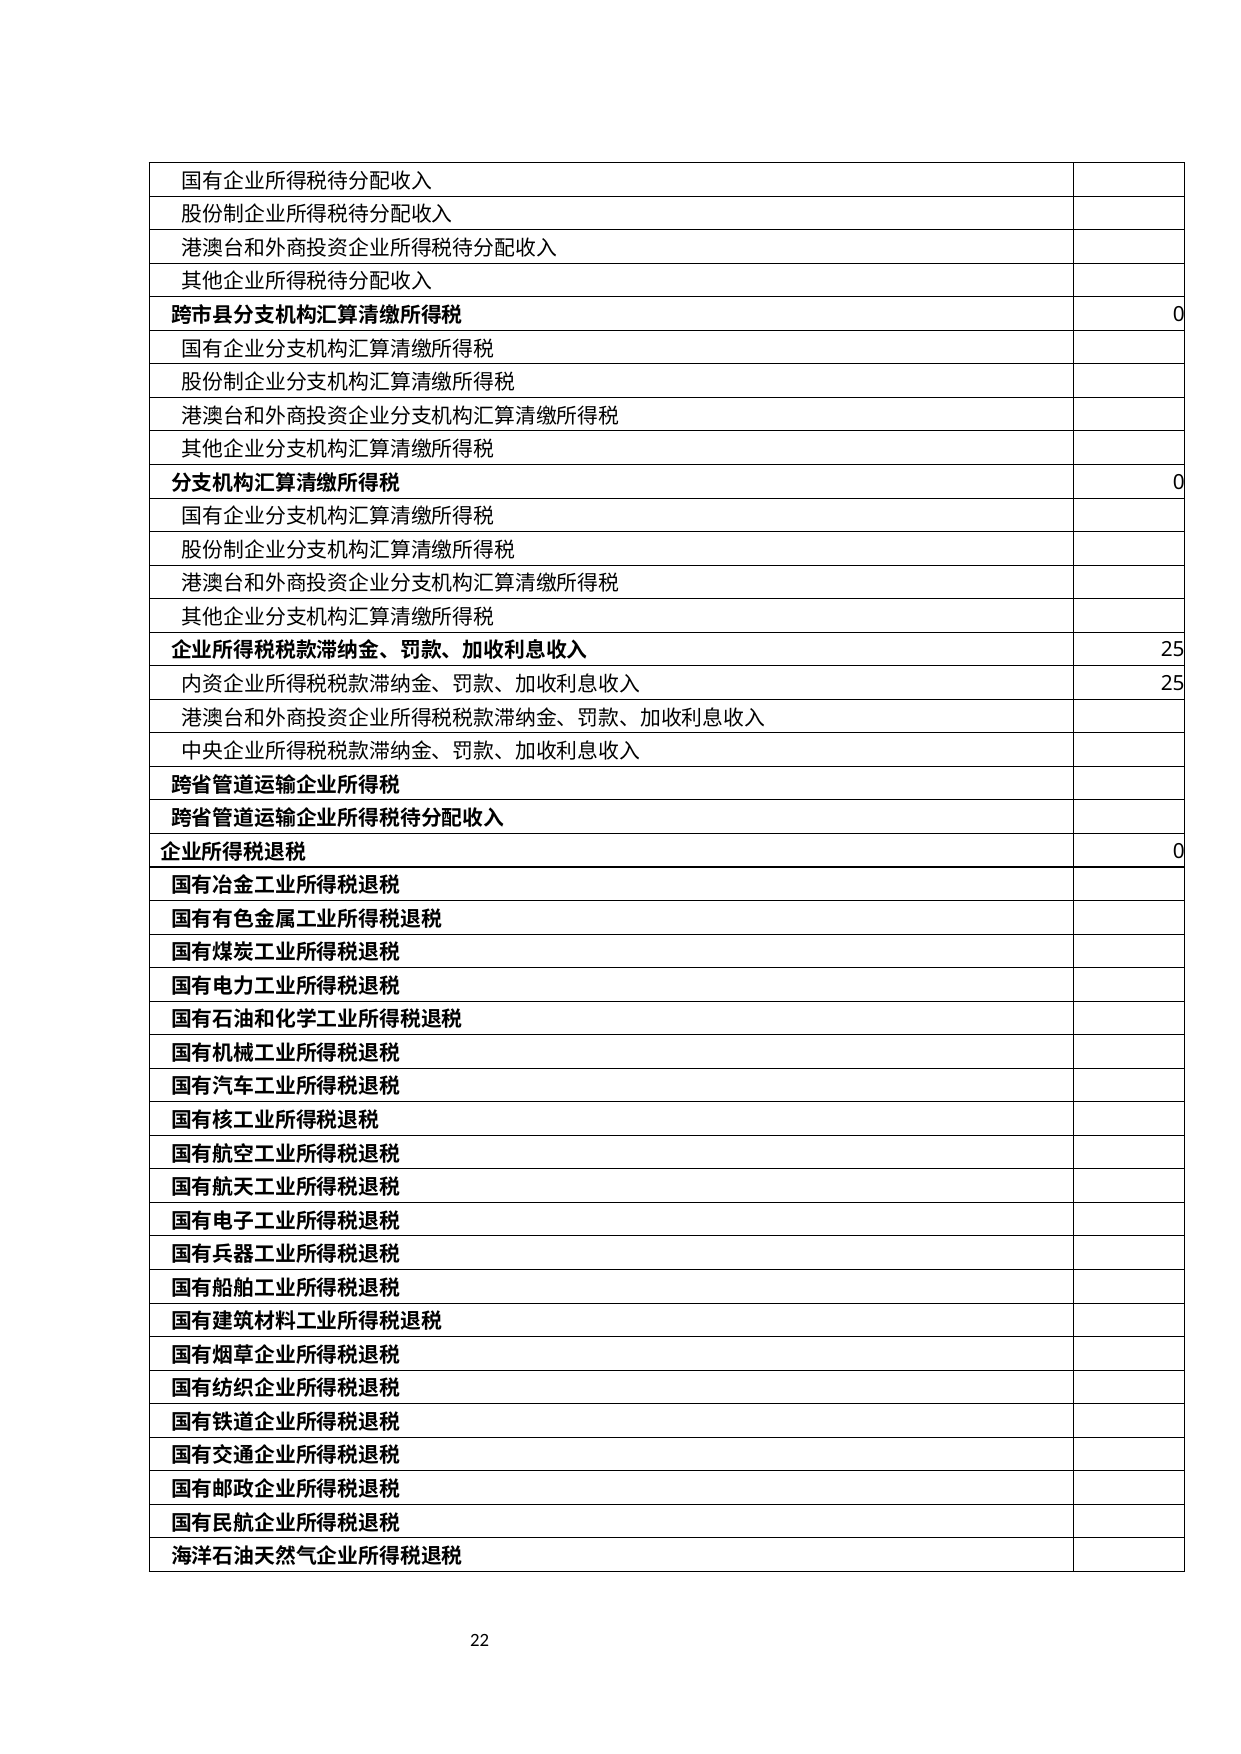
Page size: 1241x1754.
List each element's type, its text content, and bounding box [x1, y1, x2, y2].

table_cell 港澳台和外商投资企业所得税待分配收入 [150, 230, 1073, 263]
table_cell [1074, 868, 1184, 900]
table_cell [1074, 1236, 1184, 1269]
table_cell 25 [1074, 633, 1184, 665]
table_cell [1074, 1136, 1184, 1168]
table_cell 企业所得税退税 [150, 834, 1073, 866]
table_cell 跨市县分支机构汇算清缴所得税 [150, 297, 1073, 330]
table_cell 国有汽车工业所得税退税 [150, 1069, 1073, 1101]
table_cell 国有兵器工业所得税退税 [150, 1236, 1073, 1269]
table_cell [1074, 700, 1184, 732]
table_cell 国有机械工业所得税退税 [150, 1035, 1073, 1068]
table_cell 企业所得税税款滞纳金、罚款、加收利息收入 [150, 633, 1073, 665]
table_cell 国有企业所得税待分配收入 [150, 163, 1073, 196]
table_cell 分支机构汇算清缴所得税 [150, 465, 1073, 497]
table_cell 国有煤炭工业所得税退税 [150, 935, 1073, 967]
table_cell [1074, 1169, 1184, 1202]
table_cell 25 [1074, 666, 1184, 699]
table_cell [1074, 532, 1184, 564]
table_cell 股份制企业分支机构汇算清缴所得税 [150, 532, 1073, 564]
table_cell 国有铁道企业所得税退税 [150, 1404, 1073, 1437]
table_cell 0 [1074, 297, 1184, 330]
table_cell [1074, 767, 1184, 799]
table_cell 中央企业所得税税款滞纳金、罚款、加收利息收入 [150, 733, 1073, 766]
table_cell 0 [1074, 465, 1184, 497]
table_cell 国有纺织企业所得税退税 [150, 1371, 1073, 1403]
table_cell [1074, 1337, 1184, 1369]
table_cell 国有核工业所得税退税 [150, 1102, 1073, 1135]
table_cell [1074, 197, 1184, 229]
table_cell [1074, 264, 1184, 296]
table_cell [1074, 1035, 1184, 1068]
table_cell [1074, 733, 1184, 766]
table_cell 海洋石油天然气企业所得税退税 [150, 1538, 1073, 1571]
table_cell 国有邮政企业所得税退税 [150, 1471, 1073, 1504]
table_cell 跨省管道运输企业所得税待分配收入 [150, 800, 1073, 833]
table_cell [1074, 1538, 1184, 1571]
table_cell 国有民航企业所得税退税 [150, 1505, 1073, 1537]
table_cell [1074, 1270, 1184, 1302]
table_cell [1074, 230, 1184, 263]
table_cell [1074, 431, 1184, 464]
table_cell 跨省管道运输企业所得税 [150, 767, 1073, 799]
table_cell [1074, 1505, 1184, 1537]
table_cell 国有航空工业所得税退税 [150, 1136, 1073, 1168]
table_cell [1074, 163, 1184, 196]
table_cell [1074, 901, 1184, 933]
table_cell [1074, 1438, 1184, 1470]
table_cell 国有烟草企业所得税退税 [150, 1337, 1073, 1369]
table_cell [1074, 1002, 1184, 1034]
table_cell [1074, 968, 1184, 1001]
table_cell [1074, 566, 1184, 598]
table_cell 其他企业所得税待分配收入 [150, 264, 1073, 296]
table_cell [1074, 364, 1184, 397]
table_cell 港澳台和外商投资企业分支机构汇算清缴所得税 [150, 566, 1073, 598]
table_cell [1074, 599, 1184, 632]
table_cell 其他企业分支机构汇算清缴所得税 [150, 431, 1073, 464]
table_cell 股份制企业分支机构汇算清缴所得税 [150, 364, 1073, 397]
table_cell [1074, 800, 1184, 833]
table_cell 国有建筑材料工业所得税退税 [150, 1304, 1073, 1336]
table_cell 国有航天工业所得税退税 [150, 1169, 1073, 1202]
table_cell [1074, 1404, 1184, 1437]
table_cell [1074, 935, 1184, 967]
table_cell 国有交通企业所得税退税 [150, 1438, 1073, 1470]
table_cell 国有石油和化学工业所得税退税 [150, 1002, 1073, 1034]
table_cell [1074, 1371, 1184, 1403]
table_cell 0 [1074, 834, 1184, 866]
table_cell [1074, 1203, 1184, 1235]
table_cell 内资企业所得税税款滞纳金、罚款、加收利息收入 [150, 666, 1073, 699]
table_cell 股份制企业所得税待分配收入 [150, 197, 1073, 229]
table_cell [1074, 499, 1184, 531]
table_cell 港澳台和外商投资企业分支机构汇算清缴所得税 [150, 398, 1073, 430]
table_cell [1074, 331, 1184, 363]
table_cell 国有电子工业所得税退税 [150, 1203, 1073, 1235]
table_cell 国有船舶工业所得税退税 [150, 1270, 1073, 1302]
table_cell [1074, 1102, 1184, 1135]
table_cell 国有有色金属工业所得税退税 [150, 901, 1073, 933]
table_cell 国有冶金工业所得税退税 [150, 868, 1073, 900]
table_cell [1074, 398, 1184, 430]
table_cell 其他企业分支机构汇算清缴所得税 [150, 599, 1073, 632]
table_cell 港澳台和外商投资企业所得税税款滞纳金、罚款、加收利息收入 [150, 700, 1073, 732]
table_cell [1074, 1471, 1184, 1504]
table_cell 国有企业分支机构汇算清缴所得税 [150, 331, 1073, 363]
table_cell 国有电力工业所得税退税 [150, 968, 1073, 1001]
table_cell [1074, 1304, 1184, 1336]
table_cell [1074, 1069, 1184, 1101]
table_cell 国有企业分支机构汇算清缴所得税 [150, 499, 1073, 531]
